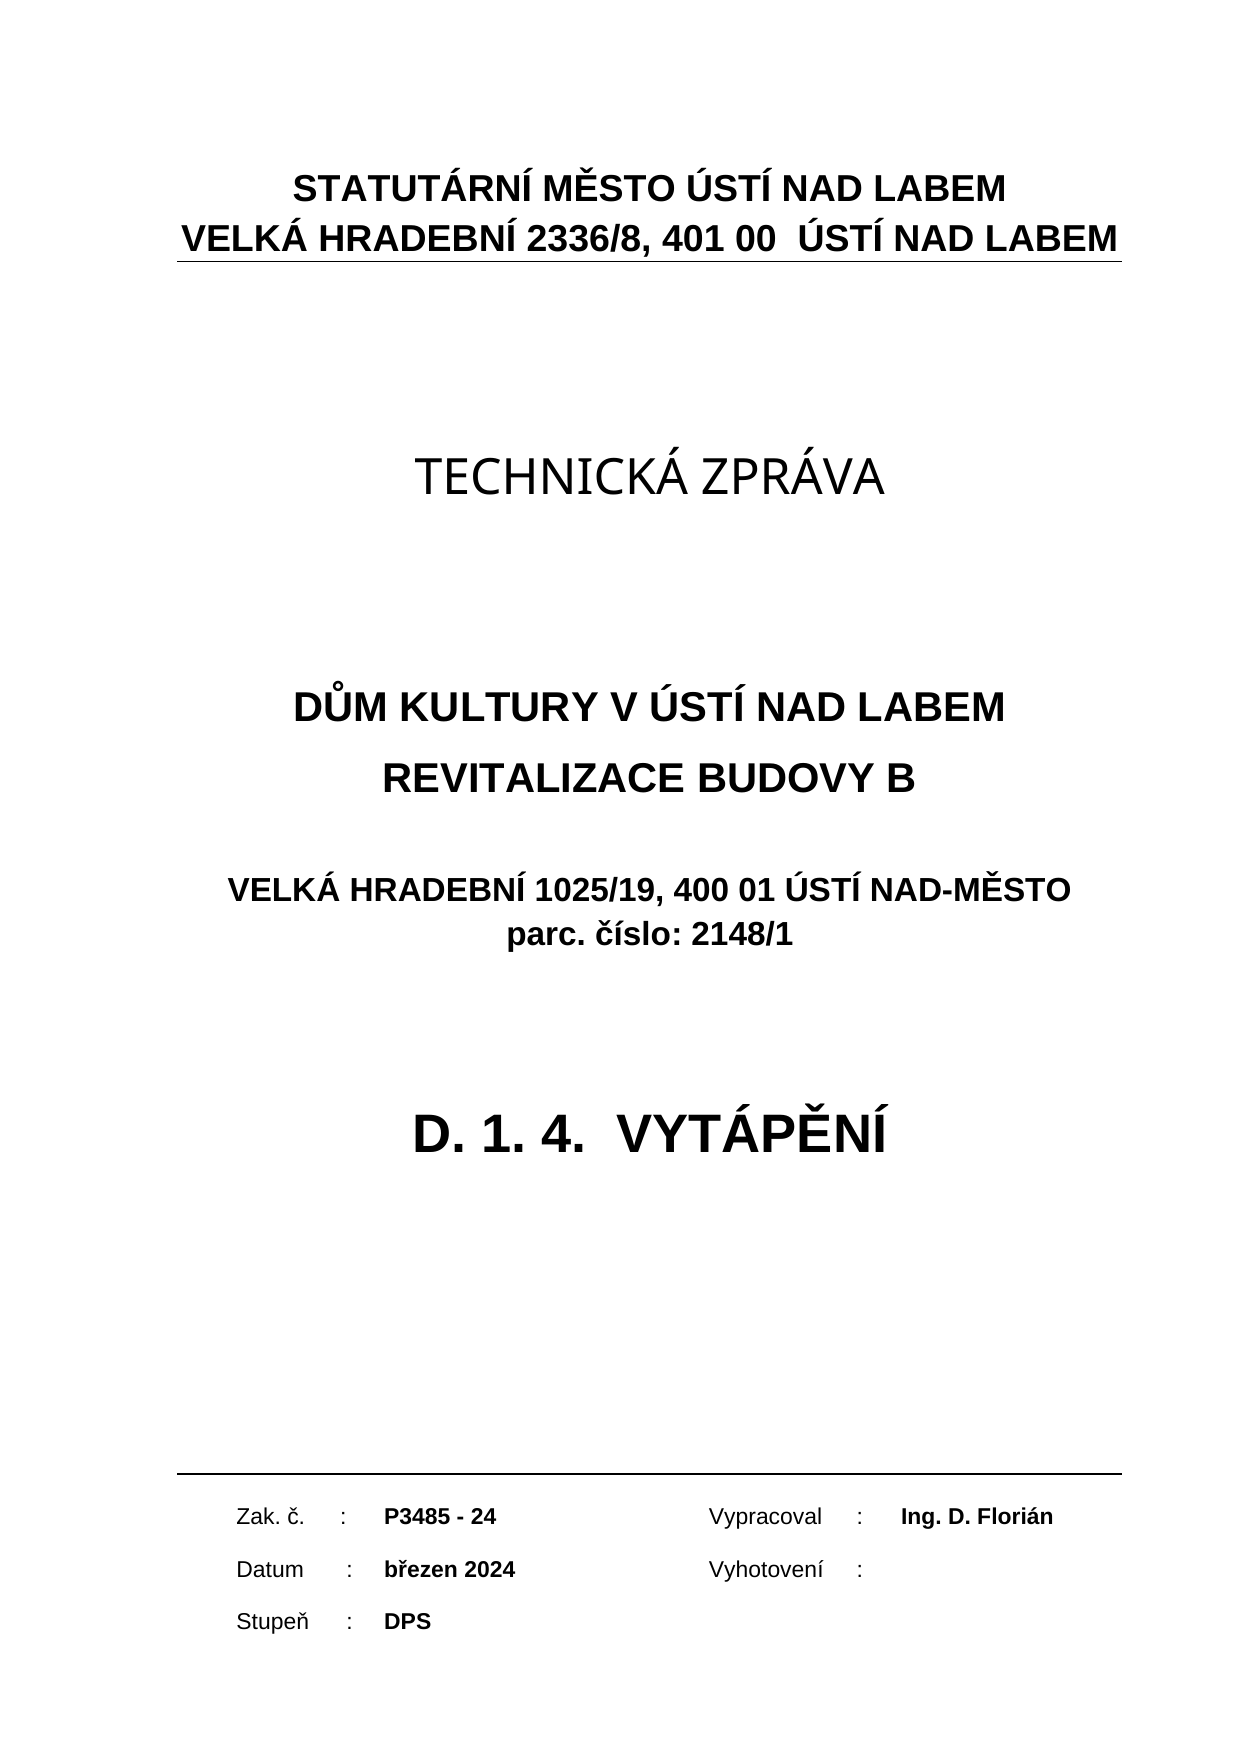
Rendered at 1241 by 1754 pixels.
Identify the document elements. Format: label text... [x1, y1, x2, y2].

text Stupeň : DPS [177, 1608, 1122, 1635]
text Zak. č. : P3485 - 24 Vypracoval : Ing. D. Florián [177, 1503, 1122, 1529]
text Datum : březen 2024 Vyhotovení : [177, 1556, 1122, 1582]
text parc. číslo: 2148/1 [177, 914, 1122, 952]
text DŮM KULTURY V ÚSTÍ NAD LABEM [177, 682, 1122, 730]
text Velká Hradební 2336/8, 401 00 Ústí nad Labem [177, 216, 1122, 261]
text Statutární město Ústí nad Labem [177, 167, 1122, 210]
subtitle TECHNICKÁ ZPRÁVA [177, 441, 1122, 509]
text d. 1. 4. VYTÁPĚNÍ [177, 1102, 1122, 1164]
text REVITALIZACE BUDOVY B [177, 754, 1122, 802]
text Velká Hradební 1025/19, 400 01 Ústí nad-město [177, 870, 1122, 908]
